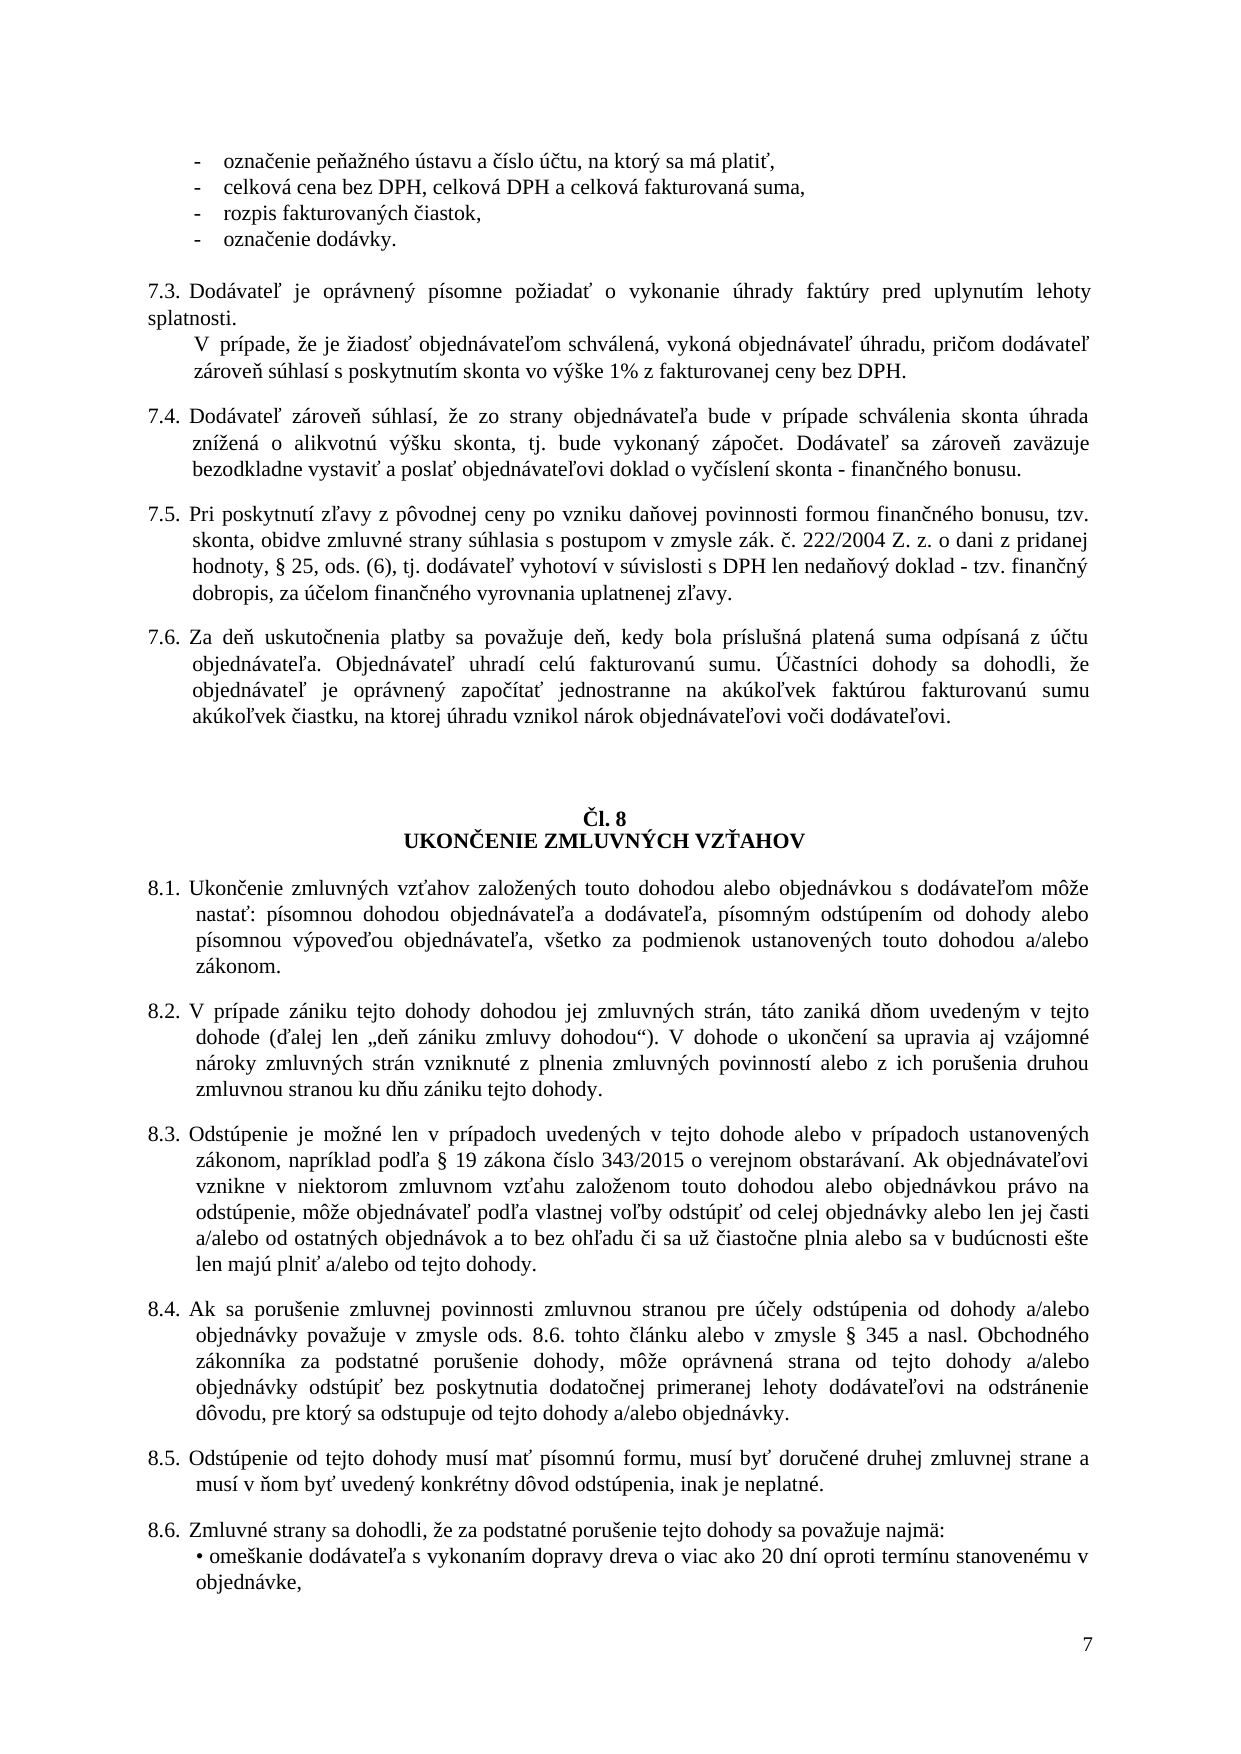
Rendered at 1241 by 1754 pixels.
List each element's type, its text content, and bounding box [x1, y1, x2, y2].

list Za deň uskutočnenia platby sa považuje deň, kedy bola príslušná platená suma odpísaná z účtu objednávateľa. Objednávateľ uhradí celú fakturovanú sumu. Účastníci dohody sa dohodli, že objednávateľ je oprávnený započítať jednostranne na akúkoľvek faktúrou fakturovanú sumu akúkoľvek čiastku, na ktorej úhradu vznikol nárok objednávateľovi voči dodávateľovi. [148, 623, 1091, 729]
list rozpis fakturovaných čiastok, [193, 200, 1093, 226]
list omeškanie dodávateľa s vykonaním dopravy dreva o viac ako 20 dní oproti termínu stanovenému v objednávke, [196, 1542, 1091, 1594]
list prípade, že je žiadosť objednávateľom schválená, vykoná objednávateľ úhradu, pričom dodávateľ zároveň súhlasí s poskytnutím skonta vo výške 1% z fakturovanej ceny bez DPH. [193, 331, 1091, 384]
list celková cena bez DPH, celková DPH a celková fakturovaná suma, [193, 174, 1093, 200]
list označenie peňažného ústavu a číslo účtu, na ktorý sa má platiť, [193, 148, 1093, 174]
list Ukončenie zmluvných vzťahov založených touto dohodou alebo objednávkou s dodávateľom môže nastať: písomnou dohodou objednávateľa a dodávateľa, písomným odstúpením od dohody alebo písomnou výpoveďou objednávateľa, všetko za podmienok ustanovených touto dohodou a/alebo zákonom. [148, 875, 1091, 979]
list Dodávateľ zároveň súhlasí, že zo strany objednávateľa bude v prípade schválenia skonta úhrada znížená o alikvotnú výšku skonta, tj. bude vykonaný zápočet. Dodávateľ sa zároveň zaväzuje bezodkladne vystaviť a poslať objednávateľovi doklad o vyčíslení skonta - finančného bonusu. [148, 402, 1091, 482]
text UKONČENIE ZMLUVNÝCH VZŤAHOV [148, 831, 1061, 852]
list Zmluvné strany sa dohodli, že za podstatné porušenie tejto dohody sa považuje najmä: [148, 1516, 1093, 1542]
list Odstúpenie je možné len v prípadoch uvedených v tejto dohode alebo v prípadoch ustanovených zákonom, napríklad podľa § 19 zákona číslo 343/2015 o verejnom obstarávaní. Ak objednávateľovi vznikne v niektorom zmluvnom vzťahu založenom touto dohodou alebo objednávkou právo na odstúpenie, môže objednávateľ podľa vlastnej voľby odstúpiť od celej objednávky alebo len jej časti a/alebo od ostatných objednávok a to bez ohľadu či sa už čiastočne plnia alebo sa v budúcnosti ešte len majú plniť a/alebo od tejto dohody. [148, 1121, 1091, 1277]
text Čl. 8 [148, 809, 1061, 831]
list Odstúpenie od tejto dohody musí mať písomnú formu, musí byť doručené druhej zmluvnej strane a musí v ňom byť uvedený konkrétny dôvod odstúpenia, inak je neplatné. [148, 1444, 1091, 1497]
list Ak sa porušenie zmluvnej povinnosti zmluvnou stranou pre účely odstúpenia od dohody a/alebo objednávky považuje v zmysle ods. 8.6. tohto článku alebo v zmysle § 345 a nasl. Obchodného zákonníka za podstatné porušenie dohody, môže oprávnená strana od tejto dohody a/alebo objednávky odstúpiť bez poskytnutia dodatočnej primeranej lehoty dodávateľovi na odstránenie dôvodu, pre ktorý sa odstupuje od tejto dohody a/alebo objednávky. [148, 1296, 1091, 1426]
list Pri poskytnutí zľavy z pôvodnej ceny po vzniku daňovej povinnosti formou finančného bonusu, tzv. skonta, obidve zmluvné strany súhlasia s postupom v zmysle zák. č. 222/2004 Z. z. o dani z pridanej hodnoty, § 25, ods. (6), tj. dodávateľ vyhotoví v súvislosti s DPH len nedaňový doklad - tzv. finančný dobropis, za účelom finančného vyrovnania uplatnenej zľavy. [148, 501, 1091, 605]
list V prípade zániku tejto dohody dohodou jej zmluvných strán, táto zaniká dňom uvedeným v tejto dohode (ďalej len „deň zániku zmluvy dohodou“). V dohode o ukončení sa upravia aj vzájomné nároky zmluvných strán vzniknuté z plnenia zmluvných povinností alebo z ich porušenia druhou zmluvnou stranou ku dňu zániku tejto dohody. [148, 998, 1091, 1102]
list označenie dodávky. [193, 226, 1093, 252]
list Dodávateľ je oprávnený písomne požiadať o vykonanie úhrady faktúry pred uplynutím lehoty splatnosti. [148, 278, 1093, 331]
